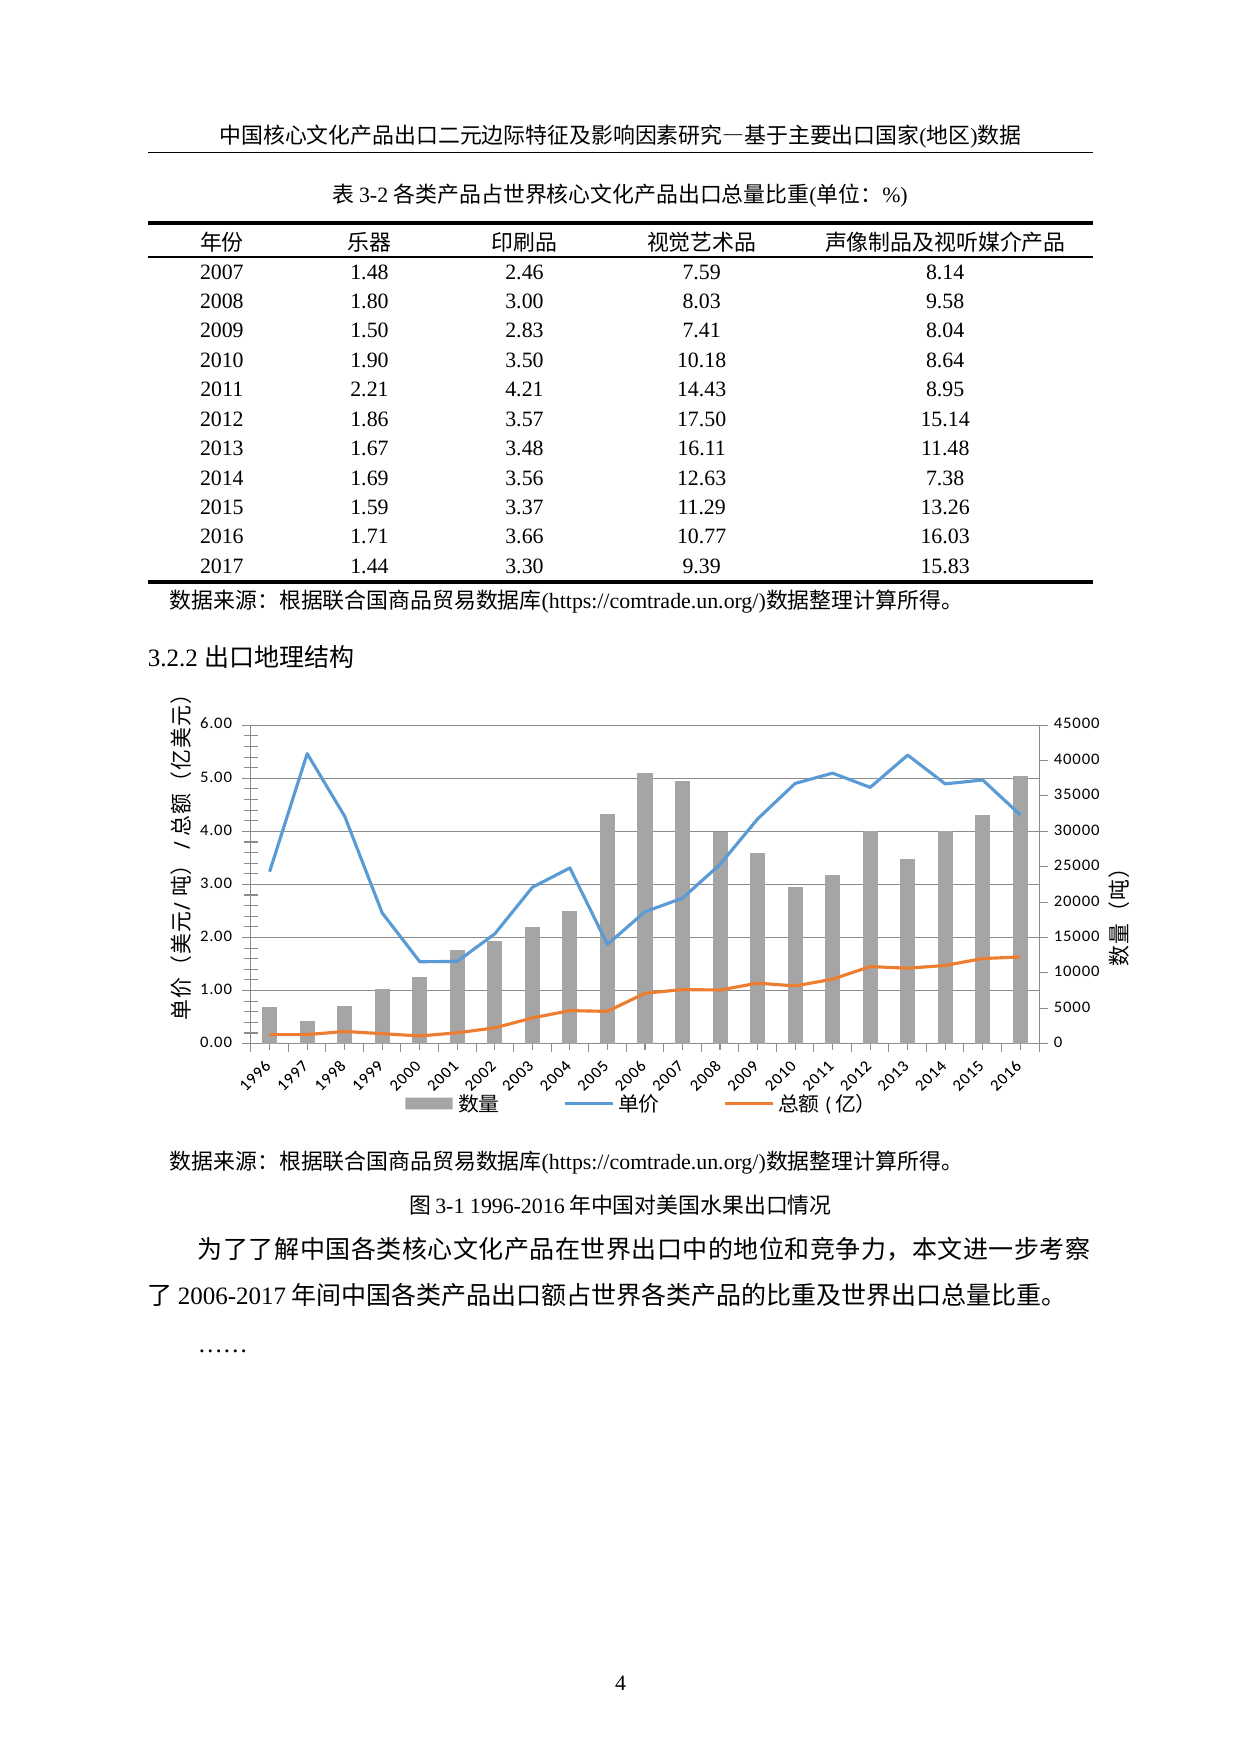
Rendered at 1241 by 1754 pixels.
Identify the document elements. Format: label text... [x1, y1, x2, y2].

text 图3-1 1996-2016年中国对美国水果出口情况 [148, 1188, 1093, 1220]
table_cell 11.29 [606, 492, 797, 521]
table_cell 17.50 [606, 404, 797, 433]
table_cell 7.41 [606, 315, 797, 344]
table_cell 16.11 [606, 433, 797, 462]
text 为了了解中国各类核心文化产品在世界出口中的地位和竞争力，本文进一步考察了2006-2017年间中国各类产品出口额占世界各类产品的比重及世界出口总量比重。 [148, 1220, 1093, 1312]
table_header 印刷品 [443, 225, 606, 256]
table_cell 9.39 [606, 551, 797, 580]
table_cell 1.48 [296, 258, 443, 286]
table_cell 13.26 [797, 492, 1093, 521]
table_cell 16.03 [797, 521, 1093, 551]
table_header 声像制品及视听媒介产品 [797, 225, 1093, 256]
table_cell 2011 [148, 374, 296, 403]
table_cell 3.66 [443, 521, 606, 551]
table_cell 2.46 [443, 258, 606, 286]
text …… [148, 1312, 1093, 1358]
table_cell 2009 [148, 315, 296, 344]
table_cell 8.95 [797, 374, 1093, 403]
table_cell 15.83 [797, 551, 1093, 580]
table_cell 4.21 [443, 374, 606, 403]
table_cell 10.77 [606, 521, 797, 551]
subtitle 出口地理结构 [148, 628, 1093, 673]
table_cell 3.57 [443, 404, 606, 433]
table_cell 12.63 [606, 463, 797, 492]
table_cell 8.14 [797, 258, 1093, 286]
table_cell 7.59 [606, 258, 797, 286]
table_header 乐器 [296, 225, 443, 256]
table_cell 1.69 [296, 463, 443, 492]
table_cell 1.90 [296, 345, 443, 374]
table_cell 1.59 [296, 492, 443, 521]
table_cell 2.21 [296, 374, 443, 403]
table_cell 8.03 [606, 286, 797, 315]
table_cell 3.56 [443, 463, 606, 492]
table_cell 2.83 [443, 315, 606, 344]
table_cell 9.58 [797, 286, 1093, 315]
text 数据来源：根据联合国商品贸易数据库(https://comtrade.un.org/)数据整理计算所得。 [148, 584, 1093, 615]
table_cell 3.50 [443, 345, 606, 374]
table_cell 3.30 [443, 551, 606, 580]
table_cell 10.18 [606, 345, 797, 374]
table_cell 2016 [148, 521, 296, 551]
table_cell 14.43 [606, 374, 797, 403]
table_cell 2017 [148, 551, 296, 580]
table_cell 11.48 [797, 433, 1093, 462]
text 数据来源：根据联合国商品贸易数据库(https://comtrade.un.org/)数据整理计算所得。 [148, 1145, 1093, 1176]
table_cell 8.04 [797, 315, 1093, 344]
table_cell 2013 [148, 433, 296, 462]
table_cell 2015 [148, 492, 296, 521]
table_cell 1.80 [296, 286, 443, 315]
text 表3-2 各类产品占世界核心文化产品出口总量比重(单位：%) [148, 177, 1093, 209]
table_header 年份 [148, 225, 296, 256]
table_cell 3.37 [443, 492, 606, 521]
table_cell 2007 [148, 258, 296, 286]
table_cell 8.64 [797, 345, 1093, 374]
table_cell 3.48 [443, 433, 606, 462]
table_cell 15.14 [797, 404, 1093, 433]
table_cell 2008 [148, 286, 296, 315]
table_cell 2014 [148, 463, 296, 492]
table_header 视觉艺术品 [606, 225, 797, 256]
table_cell 1.71 [296, 521, 443, 551]
table_cell 1.86 [296, 404, 443, 433]
table_cell 1.50 [296, 315, 443, 344]
table_cell 2012 [148, 404, 296, 433]
table_cell 1.67 [296, 433, 443, 462]
table_cell 2010 [148, 345, 296, 374]
table_cell 7.38 [797, 463, 1093, 492]
table_cell 3.00 [443, 286, 606, 315]
table_cell 1.44 [296, 551, 443, 580]
